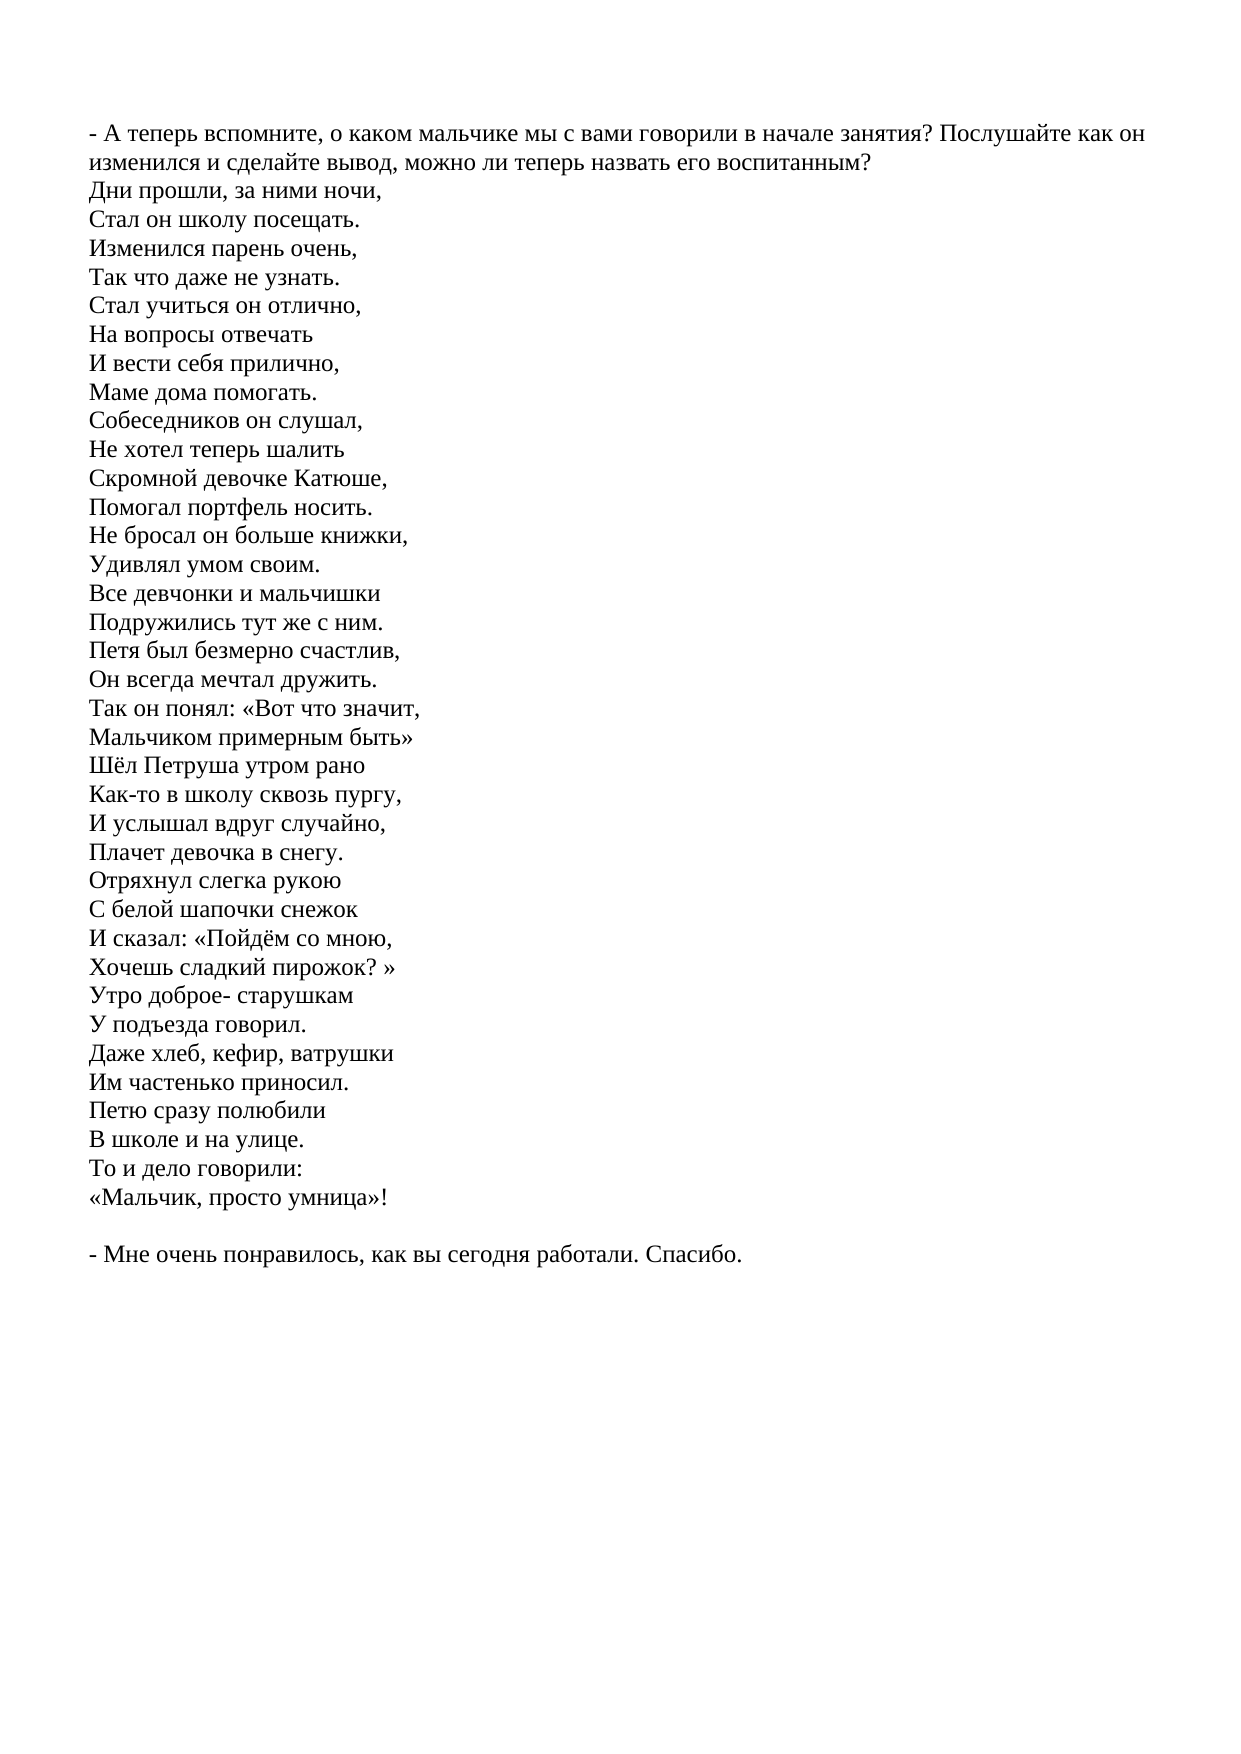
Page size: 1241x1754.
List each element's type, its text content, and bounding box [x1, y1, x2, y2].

text Не хотел теперь шалить [88, 434, 1211, 463]
text Им частенько приносил. [88, 1067, 1211, 1096]
text Подружились тут же с ним. [88, 607, 1211, 636]
text - Мне очень понравилось, как вы сегодня работали. Спасибо. [88, 1239, 1211, 1268]
text Изменился парень очень, [88, 233, 1211, 262]
text И услышал вдруг случайно, [88, 808, 1211, 837]
text Стал учиться он отлично, [88, 291, 1211, 319]
text Петя был безмерно счастлив, [88, 636, 1211, 664]
text В школе и на улице. [88, 1124, 1211, 1153]
text Удивлял умом своим. [88, 549, 1211, 578]
text Все девчонки и мальчишки [88, 578, 1211, 607]
text Собеседников он слушал, [88, 406, 1211, 434]
text Маме дома помогать. [88, 377, 1211, 406]
text Петю сразу полюбили [88, 1096, 1211, 1124]
text И сказал: «Пойдём со мною, [88, 923, 1211, 952]
text У подъезда говорил. [88, 1009, 1211, 1038]
text Шёл Петруша утром рано [88, 751, 1211, 779]
text И вести себя прилично, [88, 348, 1211, 377]
text Скромной девочке Катюше, [88, 463, 1211, 492]
text Так что даже не узнать. [88, 262, 1211, 291]
text «Мальчик, просто умница»! [88, 1182, 1211, 1211]
text На вопросы отвечать [88, 319, 1211, 348]
text Стал он школу посещать. [88, 204, 1211, 233]
text Не бросал он больше книжки, [88, 521, 1211, 549]
text Отряхнул слегка рукою [88, 866, 1211, 894]
text То и дело говорили: [88, 1153, 1211, 1182]
text Хочешь сладкий пирожок? » [88, 952, 1211, 981]
text Утро доброе- старушкам [88, 981, 1211, 1009]
text Как-то в школу сквозь пургу, [88, 779, 1211, 808]
text Он всегда мечтал дружить. [88, 664, 1211, 693]
text Помогал портфель носить. [88, 492, 1211, 521]
text Даже хлеб, кефир, ватрушки [88, 1038, 1211, 1067]
text Дни прошли, за ними ночи, [88, 176, 1211, 204]
text С белой шапочки снежок [88, 894, 1211, 923]
text - А теперь вспомните, о каком мальчике мы с вами говорили в начале занятия? Послушайте как он изменился и сделайте вывод, можно ли теперь назвать его воспитанным? [88, 118, 1211, 176]
text Мальчиком примерным быть» [88, 722, 1211, 751]
text Так он понял: «Вот что значит, [88, 693, 1211, 722]
text Плачет девочка в снегу. [88, 837, 1211, 866]
